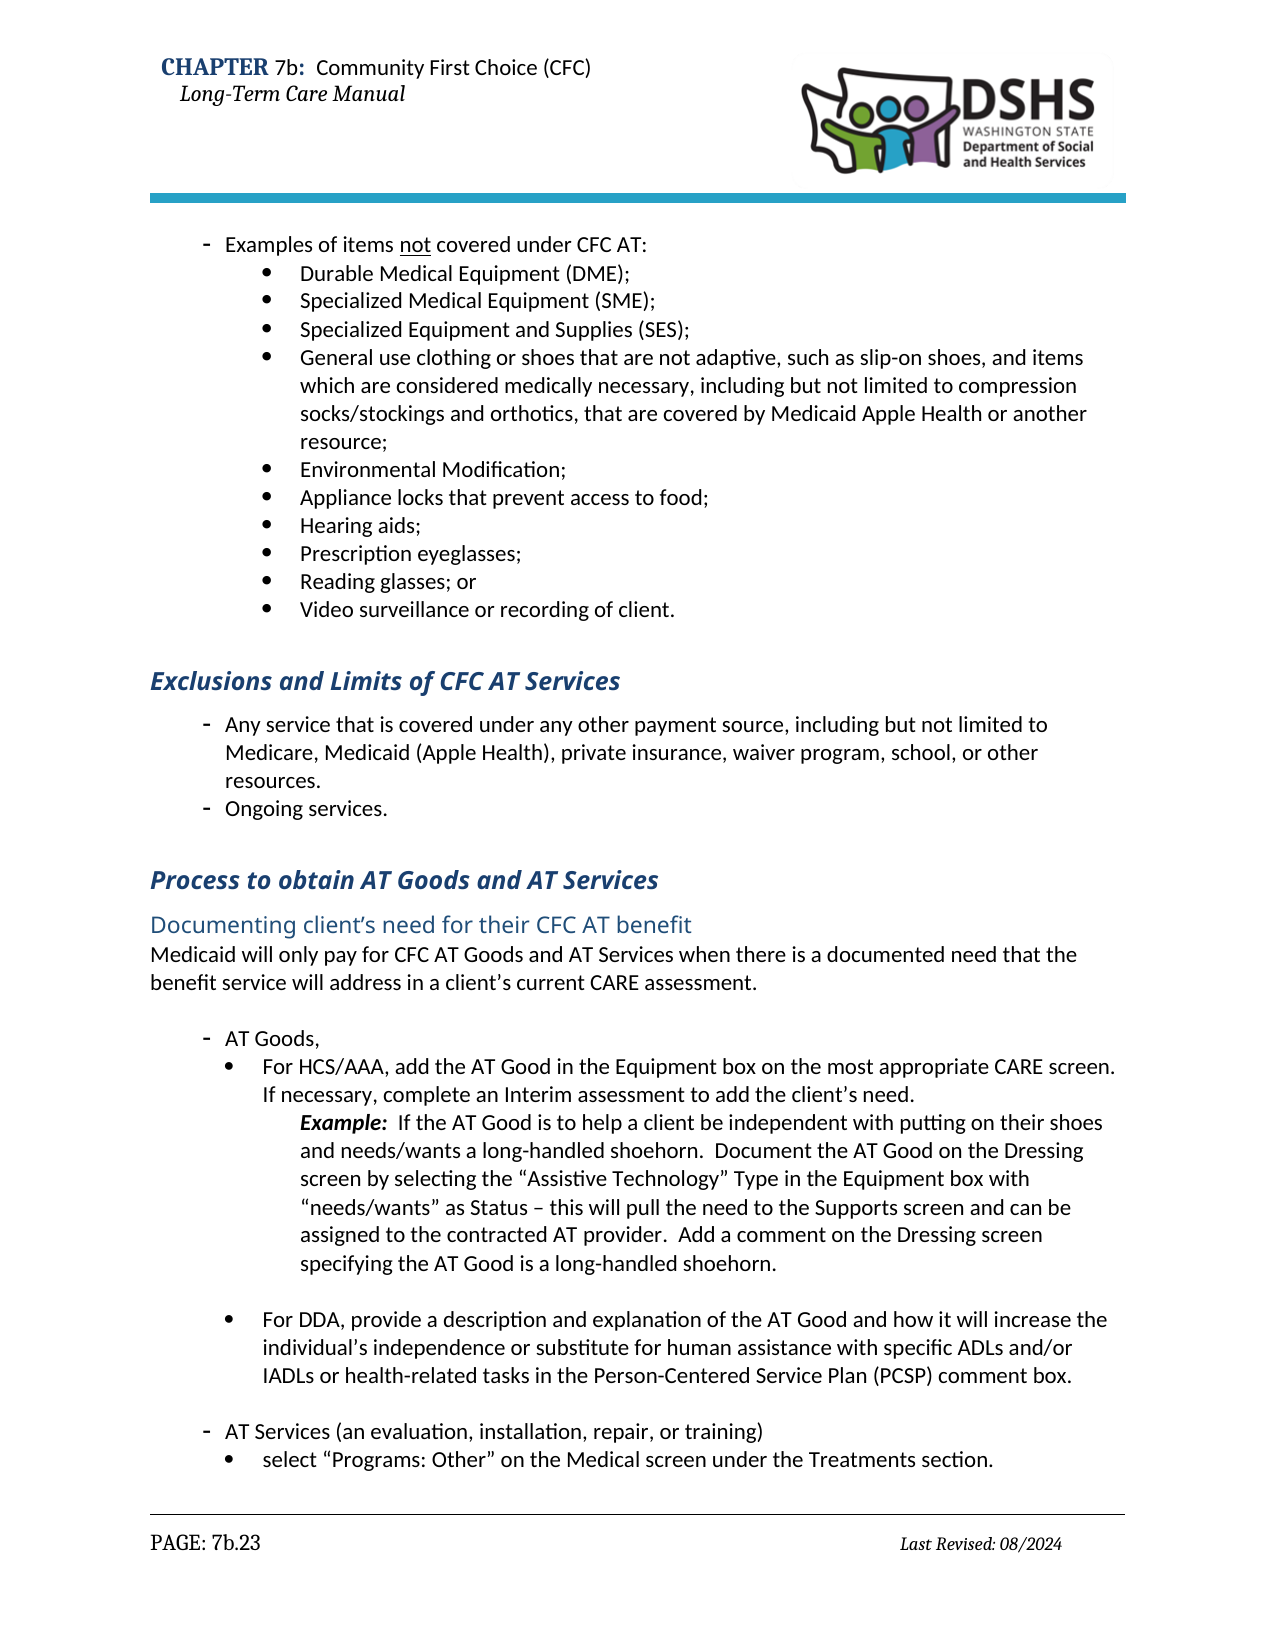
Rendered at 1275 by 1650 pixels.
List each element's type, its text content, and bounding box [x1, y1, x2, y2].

list For DDA, provide a description and explanation of the AT Good and how it will increase the individual’s independence or substitute for human assistance with specific ADLs and/or IADLs or health-related tasks in the Person-Centered Service Plan (PCSP) comment box. [225, 1305, 1125, 1389]
list Prescription eyeglasses; [262, 539, 1125, 567]
list Examples of items not covered under CFC AT: [202, 231, 1125, 259]
list Example: If the AT Good is to help a client be independent with putting on their shoes and needs/wants a long-handled shoehorn. Document the AT Good on the Dressing screen by selecting the “Assistive Technology” Type in the Equipment box with “needs/wants” as Status – this will pull the need to the Supports screen and can be assigned to the contracted AT provider. Add a comment on the Dressing screen specifying the AT Good is a long-handled shoehorn. [300, 1108, 1125, 1277]
list AT Services (an evaluation, installation, repair, or training) [202, 1417, 1125, 1445]
list AT Goods, [202, 1024, 1125, 1052]
list Environmental Modification; [262, 455, 1125, 483]
subtitle Documenting client’s need for their CFC AT benefit [150, 909, 1125, 940]
list Any service that is covered under any other payment source, including but not limited to Medicare, Medicaid (Apple Health), private insurance, waiver program, school, or other resources. [202, 710, 1125, 794]
list Specialized Equipment and Supplies (SES); [262, 315, 1125, 343]
list Durable Medical Equipment (DME); [262, 259, 1125, 287]
list select “Programs: Other” on the Medical screen under the Treatments section. [225, 1445, 1125, 1473]
list Appliance locks that prevent access to food; [262, 483, 1125, 511]
list Reading glasses; or [262, 567, 1125, 595]
list Ongoing services. [202, 794, 1125, 822]
list Specialized Medical Equipment (SME); [262, 287, 1125, 315]
text Medicaid will only pay for CFC AT Goods and AT Services when there is a documented need that the benefit service will address in a client’s current CARE assessment. [150, 940, 1125, 996]
subtitle Exclusions and Limits of CFC AT Services [150, 663, 1125, 697]
list Hearing aids; [262, 511, 1125, 539]
subtitle Process to obtain AT Goods and AT Services [150, 863, 1125, 897]
picture [791, 52, 1115, 189]
list For HCS/AAA, add the AT Good in the Equipment box on the most appropriate CARE screen. If necessary, complete an Interim assessment to add the client’s need. [225, 1052, 1125, 1108]
list Video surveillance or recording of client. [262, 595, 1125, 623]
list General use clothing or shoes that are not adaptive, such as slip-on shoes, and items which are considered medically necessary, including but not limited to compression socks/stockings and orthotics, that are covered by Medicaid Apple Health or another resource; [262, 343, 1125, 455]
